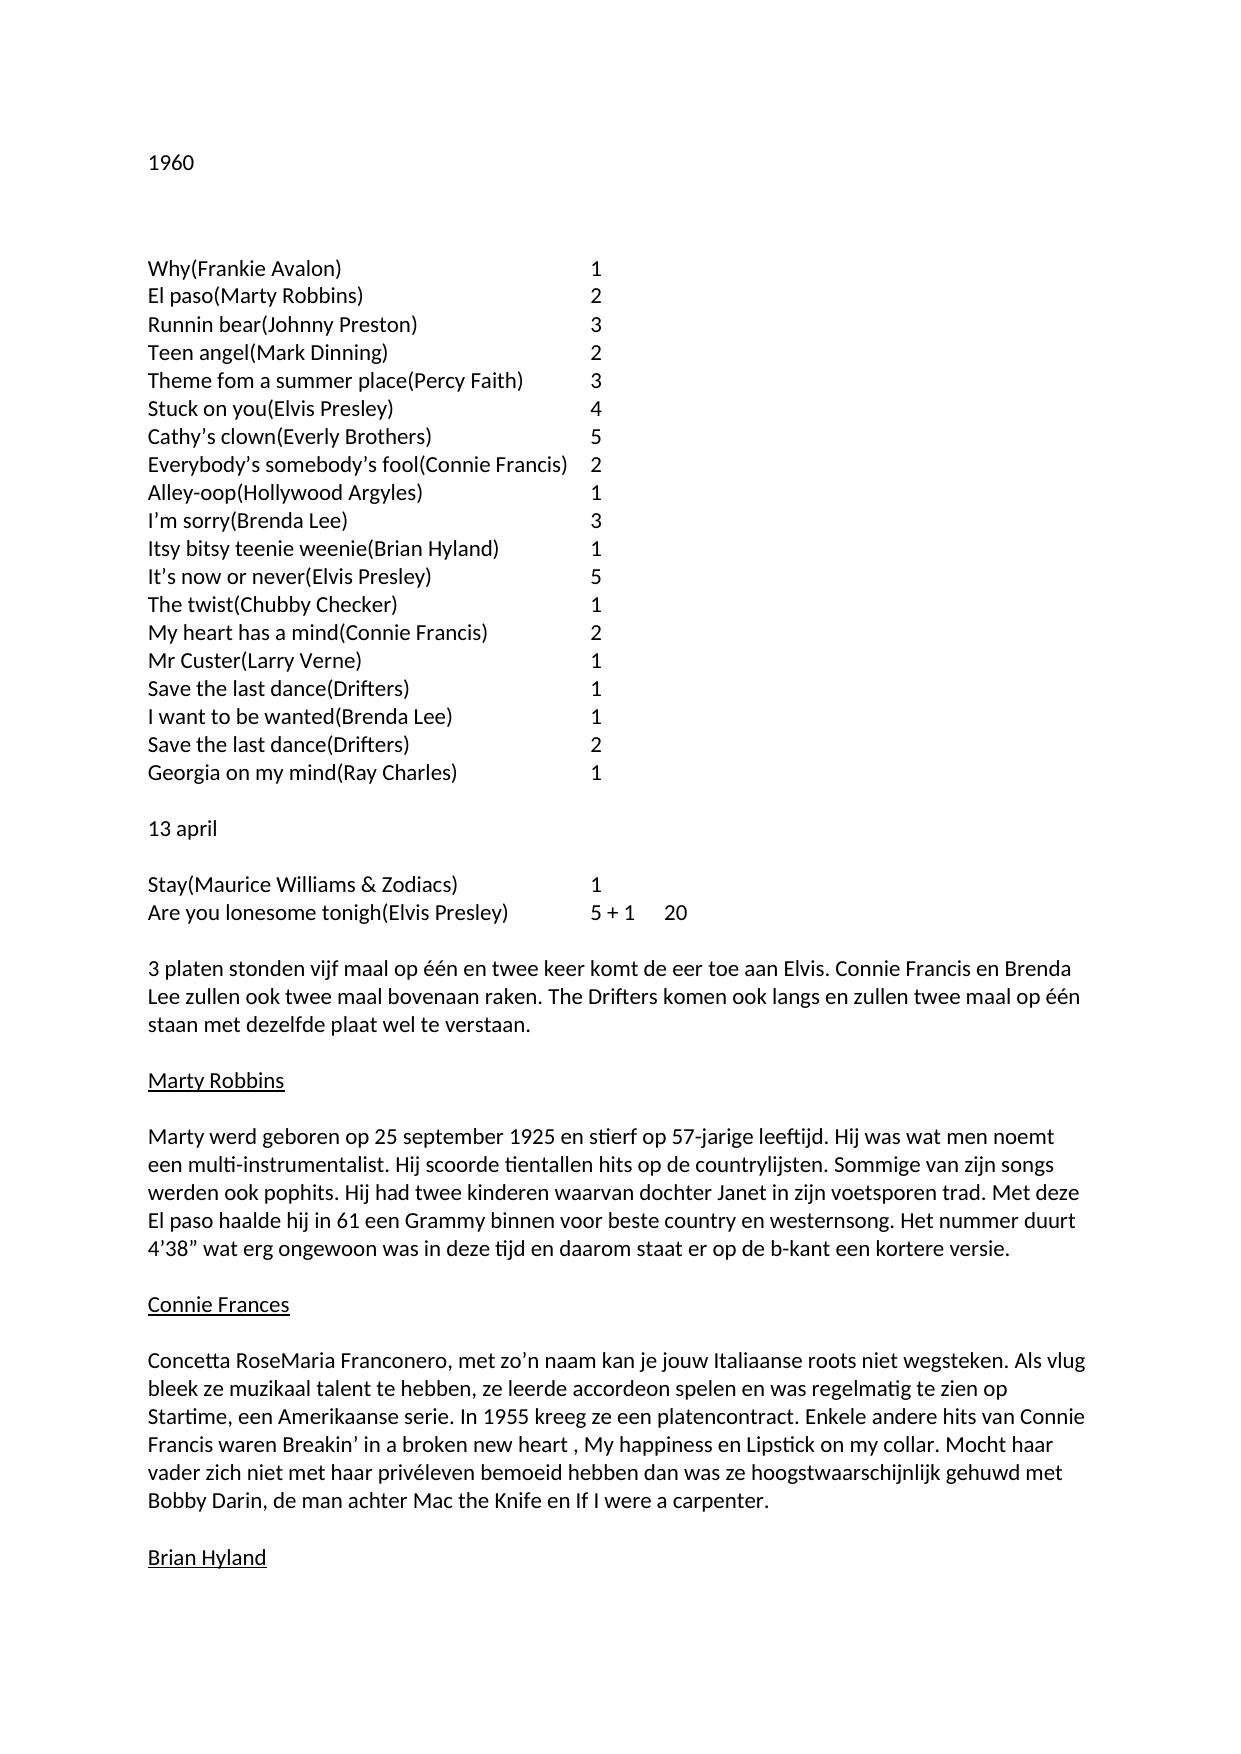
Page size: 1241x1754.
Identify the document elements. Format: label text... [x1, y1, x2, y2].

text Alley-oop(Hollywood Argyles) 1 [148, 478, 1093, 506]
text Marty werd geboren op 25 september 1925 en stierf op 57-jarige leeftijd. Hij was wat men noemt een multi-instrumentalist. Hij scoorde tientallen hits op de countrylijsten. Sommige van zijn songs werden ook pophits. Hij had twee kinderen waarvan dochter Janet in zijn voetsporen trad. Met deze El paso haalde hij in 61 een Grammy binnen voor beste country en westernsong. Het nummer duurt 4’38” wat erg ongewoon was in deze tijd en daarom staat er op de b-kant een kortere versie. [148, 1122, 1093, 1262]
text Georgia on my mind(Ray Charles) 1 [148, 758, 1093, 786]
text El paso(Marty Robbins) 2 [148, 282, 1093, 310]
text Theme fom a summer place(Percy Faith) 3 [148, 366, 1093, 394]
text Mr Custer(Larry Verne) 1 [148, 646, 1093, 674]
text Runnin bear(Johnny Preston) 3 [148, 310, 1093, 338]
text 3 platen stonden vijf maal op één en twee keer komt de eer toe aan Elvis. Connie Francis en Brenda Lee zullen ook twee maal bovenaan raken. The Drifters komen ook langs en zullen twee maal op één staan met dezelfde plaat wel te verstaan. [148, 954, 1093, 1038]
text Are you lonesome tonigh(Elvis Presley) 5 + 1 20 [148, 898, 1093, 926]
text Cathy’s clown(Everly Brothers) 5 [148, 422, 1093, 450]
text Marty Robbins [148, 1066, 1093, 1094]
text Connie Frances [148, 1290, 1093, 1318]
text I want to be wanted(Brenda Lee) 1 [148, 702, 1093, 730]
text I’m sorry(Brenda Lee) 3 [148, 506, 1093, 534]
text Why(Frankie Avalon) 1 [148, 254, 1093, 282]
text Concetta RoseMaria Franconero, met zo’n naam kan je jouw Italiaanse roots niet wegsteken. Als vlug bleek ze muzikaal talent te hebben, ze leerde accordeon spelen en was regelmatig te zien op Startime, een Amerikaanse serie. In 1955 kreeg ze een platencontract. Enkele andere hits van Connie Francis waren Breakin’ in a broken new heart , My happiness en Lipstick on my collar. Mocht haar vader zich niet met haar privéleven bemoeid hebben dan was ze hoogstwaarschijnlijk gehuwd met Bobby Darin, de man achter Mac the Knife en If I were a carpenter. [148, 1346, 1093, 1514]
text 13 april [148, 814, 1093, 842]
text Teen angel(Mark Dinning) 2 [148, 338, 1093, 366]
text The twist(Chubby Checker) 1 [148, 590, 1093, 618]
text Brian Hyland [148, 1543, 1093, 1571]
text Save the last dance(Drifters) 1 [148, 674, 1093, 702]
text Everybody’s somebody’s fool(Connie Francis) 2 [148, 450, 1093, 478]
text 1960 [148, 148, 1093, 176]
text Stuck on you(Elvis Presley) 4 [148, 394, 1093, 422]
text My heart has a mind(Connie Francis) 2 [148, 618, 1093, 646]
text Stay(Maurice Williams & Zodiacs) 1 [148, 870, 1093, 898]
text It’s now or never(Elvis Presley) 5 [148, 562, 1093, 590]
text Itsy bitsy teenie weenie(Brian Hyland) 1 [148, 534, 1093, 562]
text Save the last dance(Drifters) 2 [148, 730, 1093, 758]
